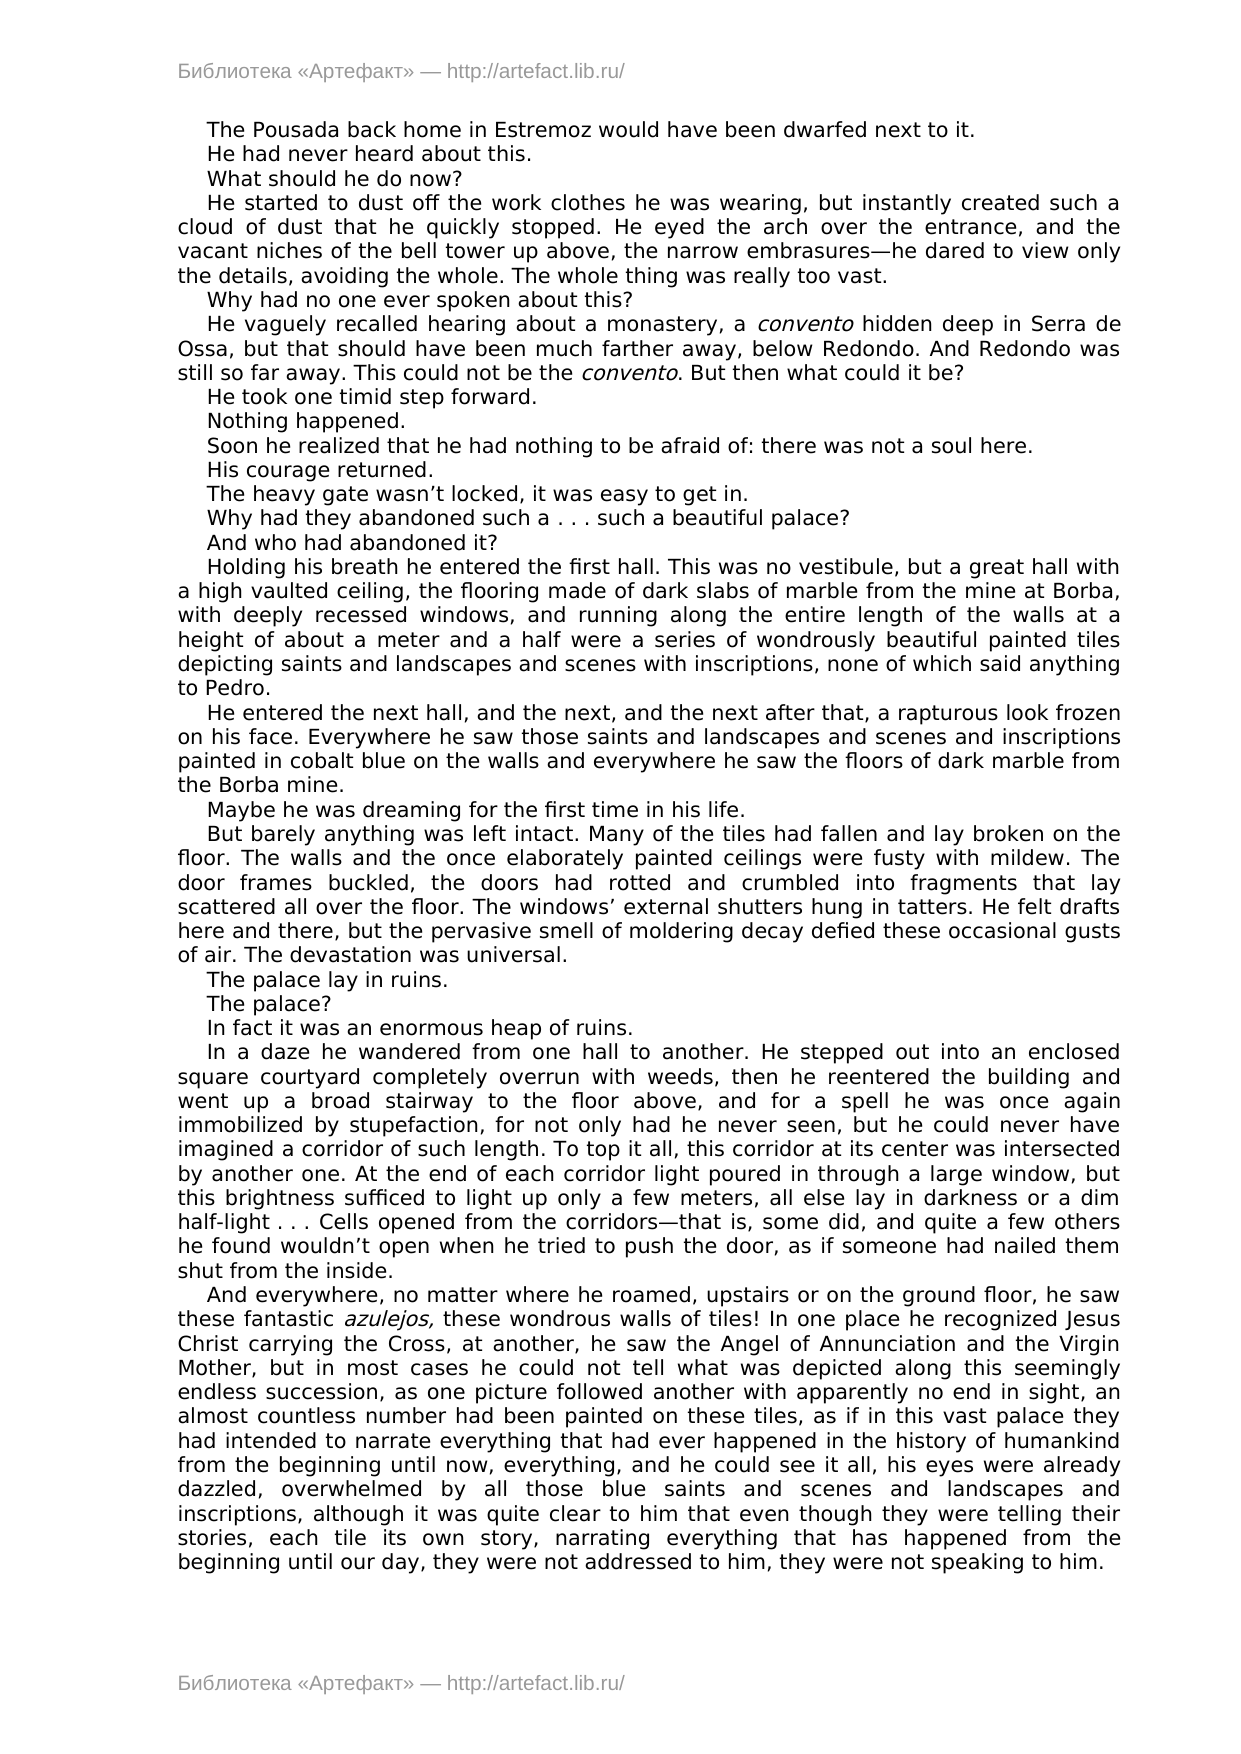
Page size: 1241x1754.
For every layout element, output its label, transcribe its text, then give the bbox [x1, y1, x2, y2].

text Soon he realized that he had nothing to be afraid of: there was not a soul here. [177, 434, 1122, 458]
text The palace? [177, 992, 1122, 1016]
text Why had no one ever spoken about this? [177, 288, 1122, 312]
text He vaguely recalled hearing about a monastery, a convento hidden deep in Serra de Ossa, but that should have been much farther away, below Redondo. And Redondo was still so far away. This could not be the convento. But then what could it be? [177, 312, 1122, 385]
text He took one timid step forward. [177, 385, 1122, 409]
text The heavy gate wasn’t locked, it was easy to get in. [177, 482, 1122, 506]
text The palace lay in ruins. [177, 968, 1122, 992]
text Why had they abandoned such a . . . such a beautiful palace? [177, 506, 1122, 531]
text And who had abandoned it? [177, 531, 1122, 555]
text In a daze he wandered from one hall to another. He stepped out into an enclosed square courtyard completely overrun with weeds, then he reentered the building and went up a broad stairway to the floor above, and for a spell he was once again immobilized by stupefaction, for not only had he never seen, but he could never have imagined a corridor of such length. To top it all, this corridor at its center was intersected by another one. At the end of each corridor light poured in through a large window, but this brightness sufficed to light up only a few meters, all else lay in darkness or a dim half-light . . . Cells opened from the corridors—that is, some did, and quite a few others he found wouldn’t open when he tried to push the door, as if someone had nailed them shut from the inside. [177, 1040, 1122, 1283]
text What should he do now? [177, 167, 1122, 191]
text He had never heard about this. [177, 142, 1122, 167]
text Holding his breath he entered the first hall. This was no vestibule, but a great hall with a high vaulted ceiling, the flooring made of dark slabs of marble from the mine at Borba, with deeply recessed windows, and running along the entire length of the walls at a height of about a meter and a half were a series of wondrously beautiful painted tiles depicting saints and landscapes and scenes with inscriptions, none of which said anything to Pedro. [177, 555, 1122, 701]
text He started to dust off the work clothes he was wearing, but instantly created such a cloud of dust that he quickly stopped. He eyed the arch over the entrance, and the vacant niches of the bell tower up above, the narrow embrasures—he dared to view only the details, avoiding the whole. The whole thing was really too vast. [177, 191, 1122, 288]
text But barely anything was left intact. Many of the tiles had fallen and lay broken on the floor. The walls and the once elaborately painted ceilings were fusty with mildew. The door frames buckled, the doors had rotted and crumbled into fragments that lay scattered all over the floor. The windows’ external shutters hung in tatters. He felt drafts here and there, but the pervasive smell of moldering decay defied these occasional gusts of air. The devastation was universal. [177, 822, 1122, 968]
text His courage returned. [177, 458, 1122, 482]
text Nothing happened. [177, 409, 1122, 434]
text And everywhere, no matter where he roamed, upstairs or on the ground floor, he saw these fantastic azulejos, these wondrous walls of tiles! In one place he recognized Jesus Christ carrying the Cross, at another, he saw the Angel of Annunciation and the Virgin Mother, but in most cases he could not tell what was depicted along this seemingly endless succession, as one picture followed another with apparently no end in sight, an almost countless number had been painted on these tiles, as if in this vast palace they had intended to narrate everything that had ever happened in the history of humankind from the beginning until now, everything, and he could see it all, his eyes were already dazzled, overwhelmed by all those blue saints and scenes and landscapes and inscriptions, although it was quite clear to him that even though they were telling their stories, each tile its own story, narrating everything that has happened from the beginning until our day, they were not addressed to him, they were not speaking to him. [177, 1283, 1122, 1574]
text He entered the next hall, and the next, and the next after that, a rapturous look frozen on his face. Everywhere he saw those saints and landscapes and scenes and inscriptions painted in cobalt blue on the walls and everywhere he saw the floors of dark marble from the Borba mine. [177, 701, 1122, 798]
text Maybe he was dreaming for the first time in his life. [177, 798, 1122, 822]
text The Pousada back home in Estremoz would have been dwarfed next to it. [177, 118, 1122, 142]
text In fact it was an enormous heap of ruins. [177, 1016, 1122, 1040]
